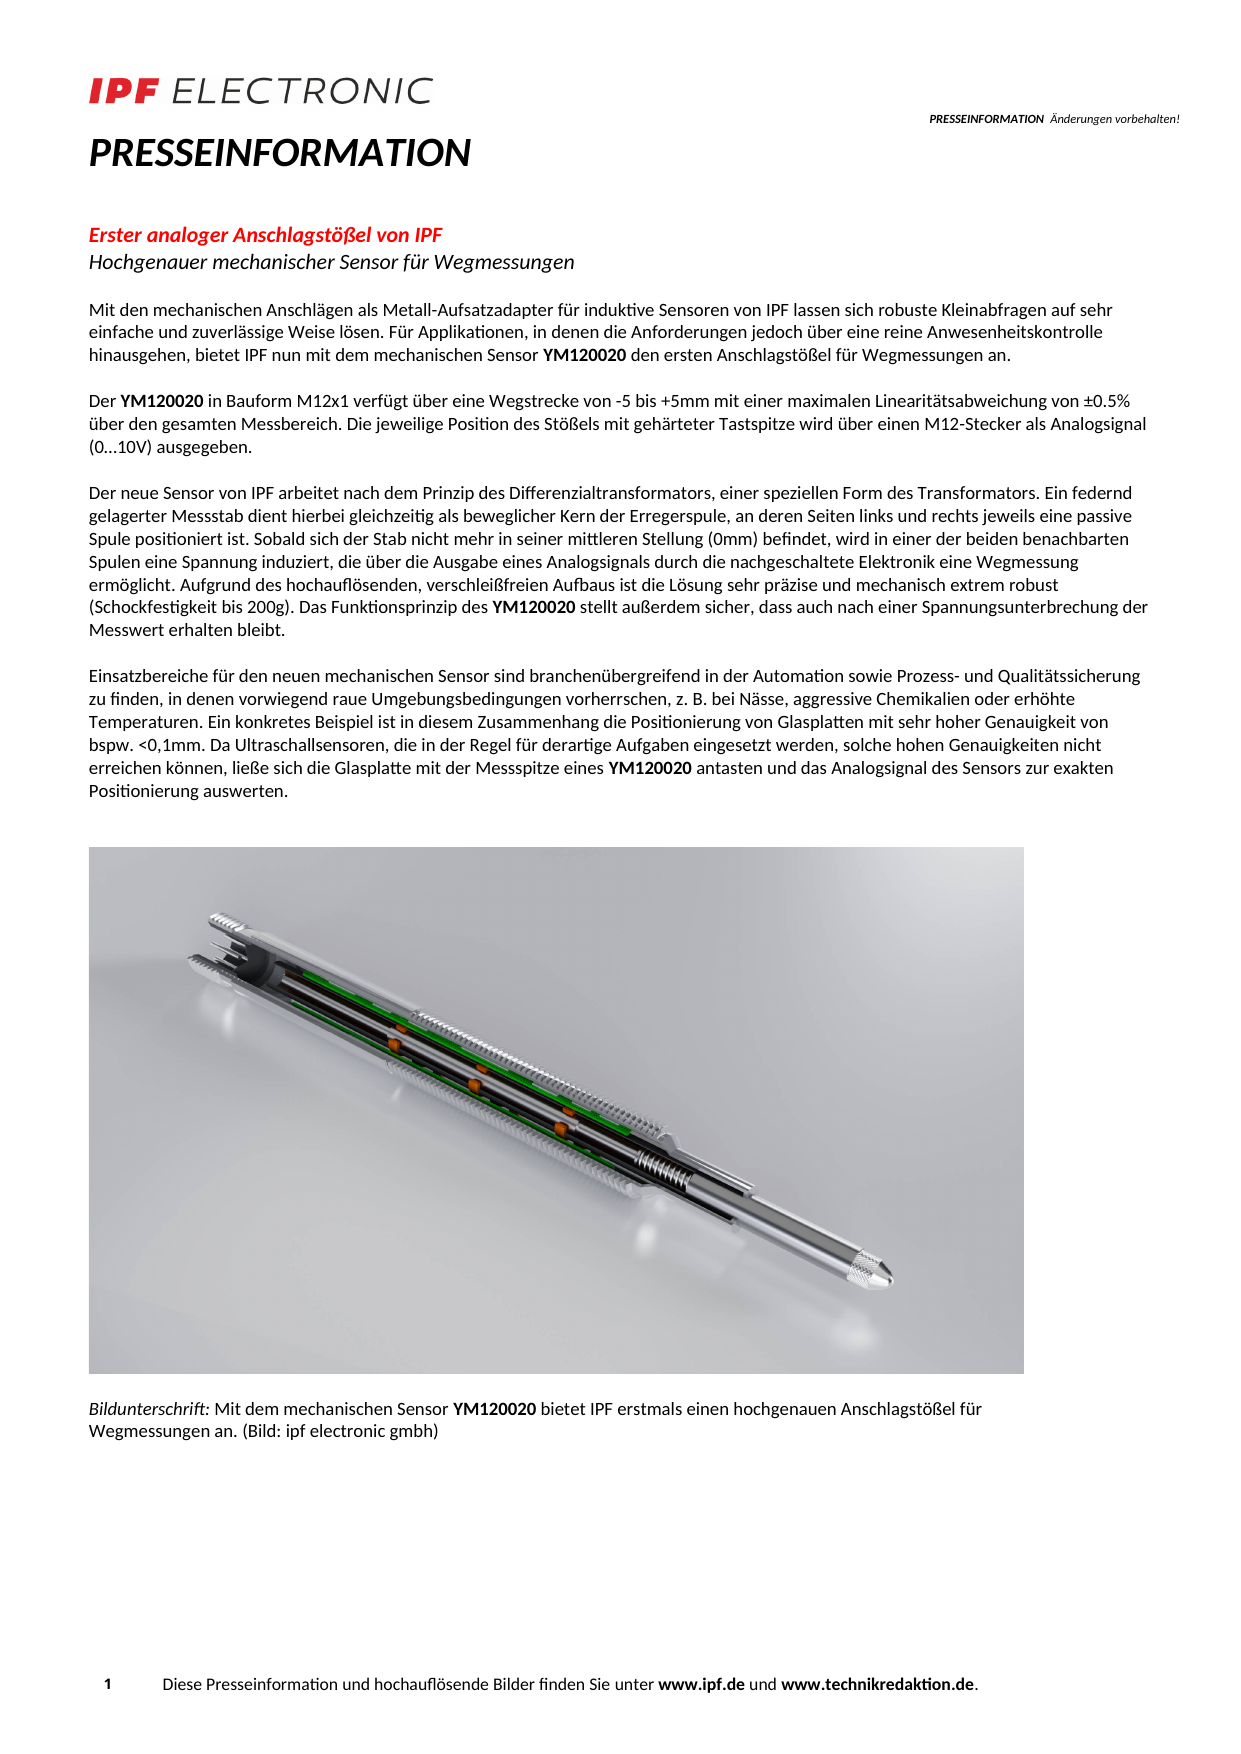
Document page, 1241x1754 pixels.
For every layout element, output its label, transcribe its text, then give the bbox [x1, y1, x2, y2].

text Hochgenauer mechanischer Sensor für Wegmessungen [89, 248, 1152, 275]
text Mit den mechanischen Anschlägen als Metall-Aufsatzadapter für induktive Sensoren von IPF lassen sich robuste Kleinabfragen auf sehr einfache und zuverlässige Weise lösen. Für Applikationen, in denen die Anforderungen jedoch über eine reine Anwesenheitskontrolle hinausgehen, bietet IPF nun mit dem mechanischen Sensor YM120020 den ersten Anschlagstößel für Wegmessungen an. [89, 298, 1152, 366]
picture [88, 72, 434, 111]
picture [88, 847, 1024, 1374]
text Erster analoger Anschlagstößel von IPF [89, 221, 1152, 248]
text Einsatzbereiche für den neuen mechanischen Sensor sind branchenübergreifend in der Automation sowie Prozess- und Qualitätssicherung zu finden, in denen vorwiegend raue Umgebungsbedingungen vorherrschen, z. B. bei Nässe, aggressive Chemikalien oder erhöhte Temperaturen. Ein konkretes Beispiel ist in diesem Zusammenhang die Positionierung von Glasplatten mit sehr hoher Genauigkeit von bspw. <0,1mm. Da Ultraschallsensoren, die in der Regel für derartige Aufgaben eingesetzt werden, solche hohen Genauigkeiten nicht erreichen können, ließe sich die Glasplatte mit der Messspitze eines YM120020 antasten und das Analogsignal des Sensors zur exakten Positionierung auswerten. [89, 664, 1152, 802]
text Der neue Sensor von IPF arbeitet nach dem Prinzip des Differenzialtransformators, einer speziellen Form des Transformators. Ein federnd gelagerter Messstab dient hierbei gleichzeitig als beweglicher Kern der Erregerspule, an deren Seiten links und rechts jeweils eine passive Spule positioniert ist. Sobald sich der Stab nicht mehr in seiner mittleren Stellung (0mm) befindet, wird in einer der beiden benachbarten Spulen eine Spannung induziert, die über die Ausgabe eines Analogsignals durch die nachgeschaltete Elektronik eine Wegmessung ermöglicht. Aufgrund des hochauflösenden, verschleißfreien Aufbaus ist die Lösung sehr präzise und mechanisch extrem robust (Schockfestigkeit bis 200g). Das Funktionsprinzip des YM120020 stellt außerdem sicher, dass auch nach einer Spannungsunterbrechung der Messwert erhalten bleibt. [89, 481, 1152, 641]
text Der YM120020 in Bauform M12x1 verfügt über eine Wegstrecke von -5 bis +5mm mit einer maximalen Linearitätsabweichung von ±0.5% über den gesamten Messbereich. Die jeweilige Position des Stößels mit gehärteter Tastspitze wird über einen M12-Stecker als Analogsignal (0…10V) ausgegeben. [89, 389, 1152, 458]
text Bildunterschrift: Mit dem mechanischen Sensor YM120020 bietet IPF erstmals einen hochgenauen Anschlagstößel für Wegmessungen an. (Bild: ipf electronic gmbh) [89, 1397, 1152, 1442]
